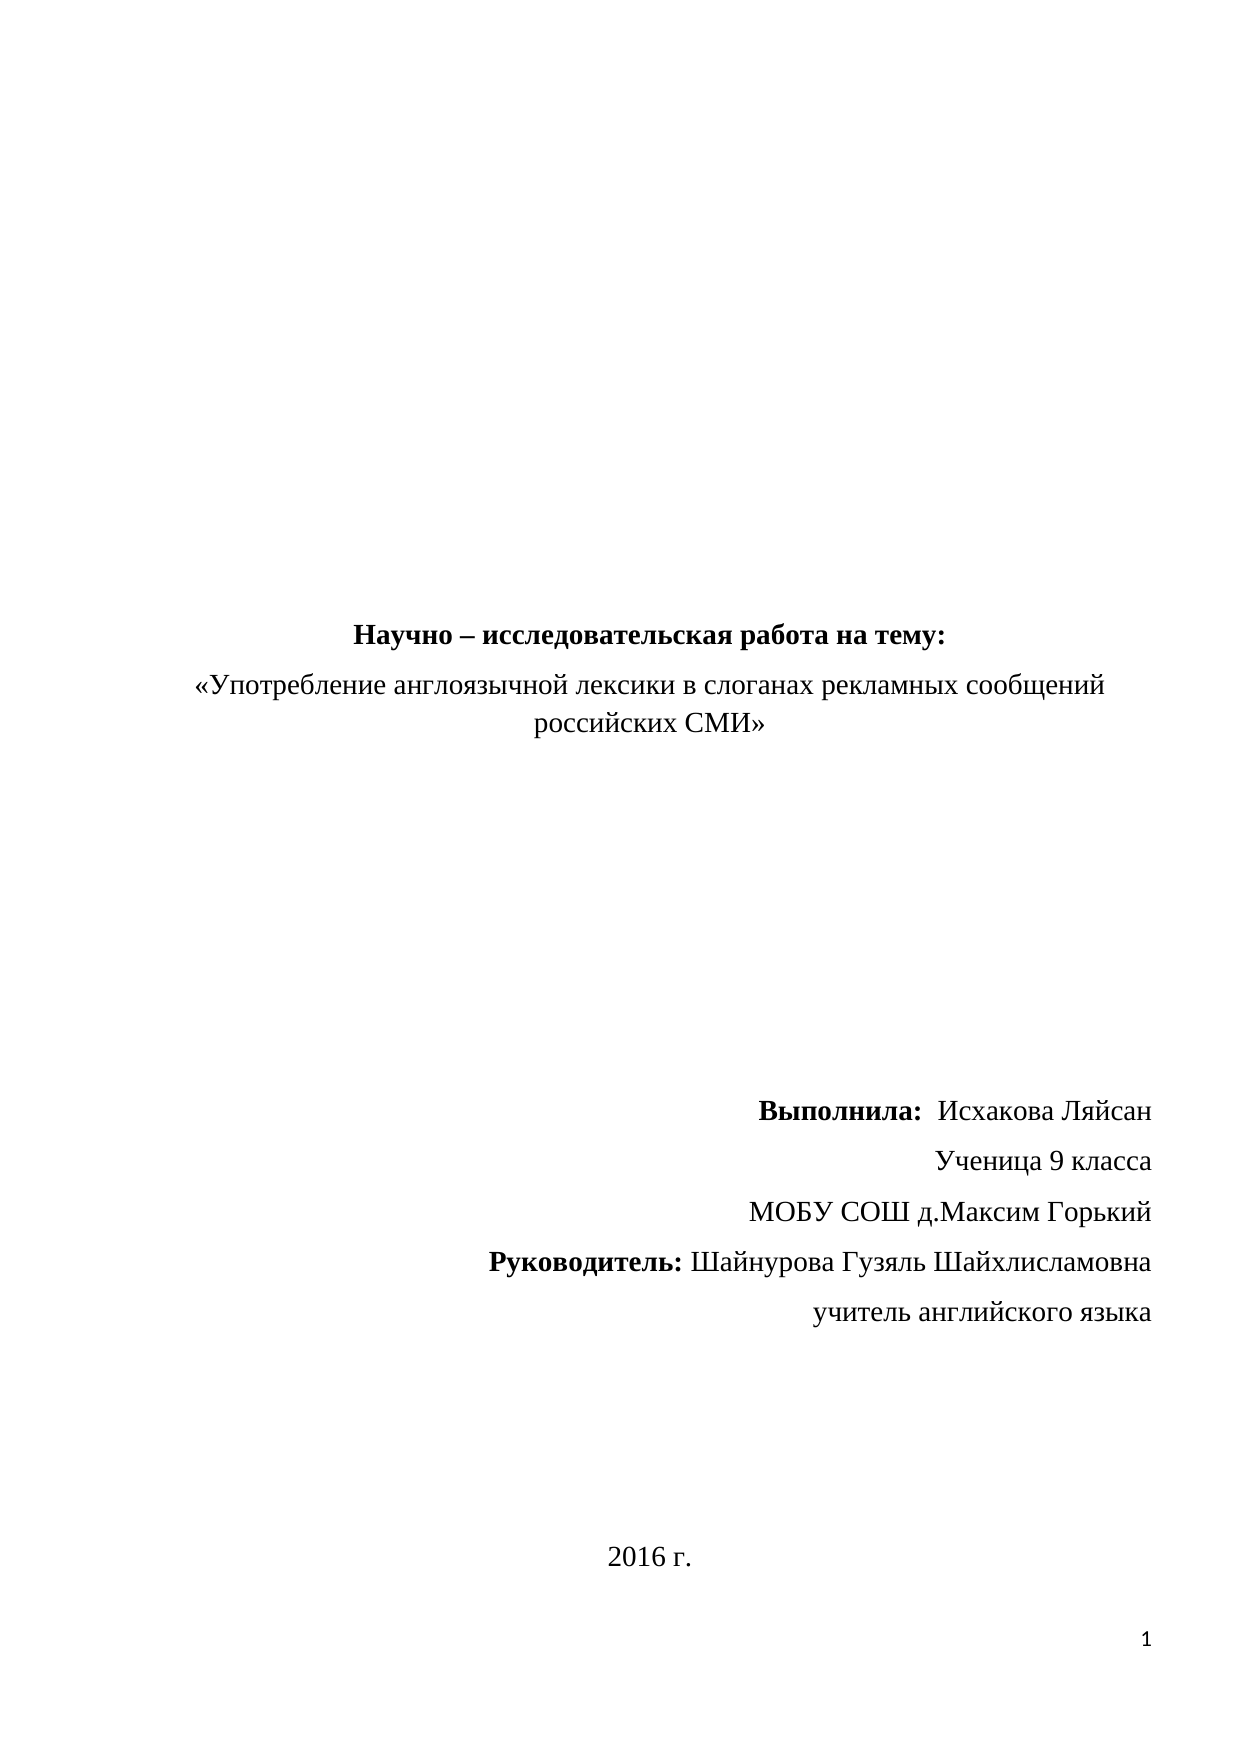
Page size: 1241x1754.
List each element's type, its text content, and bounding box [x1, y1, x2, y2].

text Научно – исследовательская работа на тему: [148, 617, 1152, 650]
text МОБУ СОШ д.Максим Горький [148, 1194, 1152, 1227]
text Руководитель: Шайнурова Гузяль Шайхлисламовна [148, 1244, 1152, 1278]
text учитель английского языка [148, 1294, 1152, 1328]
text «Употребление англоязычной лексики в слоганах рекламных сообщений российских СМИ» [148, 667, 1152, 739]
text 2016 г. [148, 1539, 1152, 1573]
text Ученица 9 класса [148, 1143, 1152, 1177]
text Выполнила: Исхакова Ляйсан [148, 1093, 1152, 1127]
